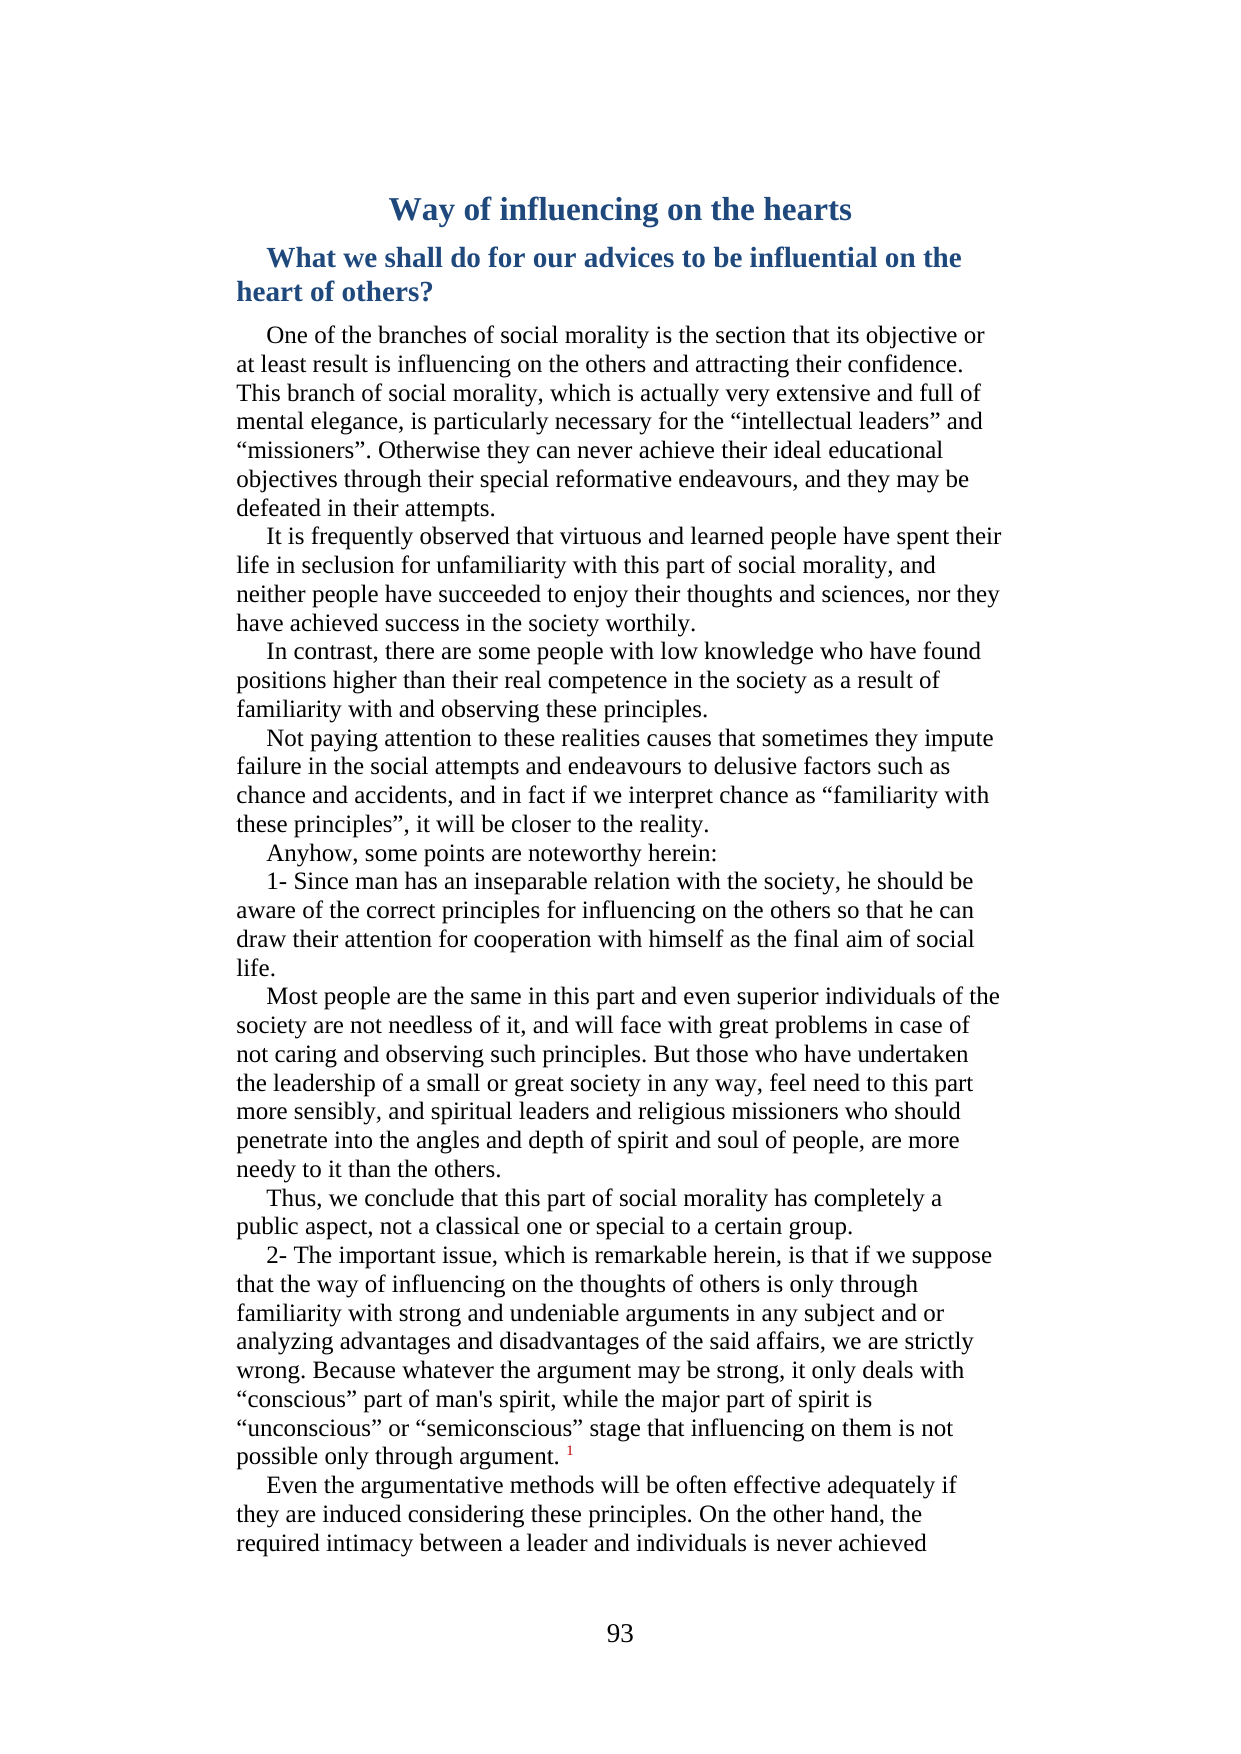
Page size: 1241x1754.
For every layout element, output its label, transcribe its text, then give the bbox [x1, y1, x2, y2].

text Anyhow, some points are noteworthy herein: [236, 838, 1004, 866]
subtitle Way of influencing on the hearts [236, 190, 1004, 228]
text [236, 1470, 1004, 1556]
text 1- Since man has an inseparable relation with the society, he should be aware of the correct principles for influencing on the others so that he can draw their attention for cooperation with himself as the final aim of social life. [236, 866, 1004, 981]
text Not paying attention to these realities causes that sometimes they impute failure in the social attempts and endeavours to delusive factors such as chance and accidents, and in fact if we interpret chance as “familiarity with these principles”, it will be closer to the reality. [236, 723, 1004, 838]
text Thus, we conclude that this part of social morality has completely a public aspect, not a classical one or special to a certain group. [236, 1183, 1004, 1240]
text 2- The important issue, which is remarkable herein, is that if we suppose that the way of influencing on the thoughts of others is only through familiarity with strong and undeniable arguments in any subject and or analyzing advantages and disadvantages of the said affairs, we are strictly wrong. Because whatever the argument may be strong, it only deals with “conscious” part of man's spirit, while the major part of spirit is “unconscious” or “semiconscious” stage that influencing on them is not possible only through argument. 1 [236, 1240, 1004, 1470]
text It is frequently observed that virtuous and learned people have spent their life in seclusion for unfamiliarity with this part of social morality, and neither people have succeeded to enjoy their thoughts and sciences, nor they have achieved success in the society worthily. [236, 521, 1004, 636]
text In contrast, there are some people with low knowledge who have found positions higher than their real competence in the society as a result of familiarity with and observing these principles. [236, 636, 1004, 723]
text One of the branches of social morality is the section that its objective or at least result is influencing on the others and attracting their confidence. This branch of social morality, which is actually very extensive and full of mental elegance, is particularly necessary for the “intellectual leaders” and “missioners”. Otherwise they can never achieve their ideal educational objectives through their special reformative endeavours, and they may be defeated in their attempts. [236, 320, 1004, 521]
text Most people are the same in this part and even superior individuals of the society are not needless of it, and will face with great problems in case of not caring and observing such principles. But those who have undertaken the leadership of a small or great society in any way, feel need to this part more sensibly, and spiritual leaders and religious missioners who should penetrate into the angles and depth of spirit and soul of people, are more needy to it than the others. [236, 981, 1004, 1183]
subtitle What we shall do for our advices to be influential on the heart of others? [236, 241, 1004, 308]
